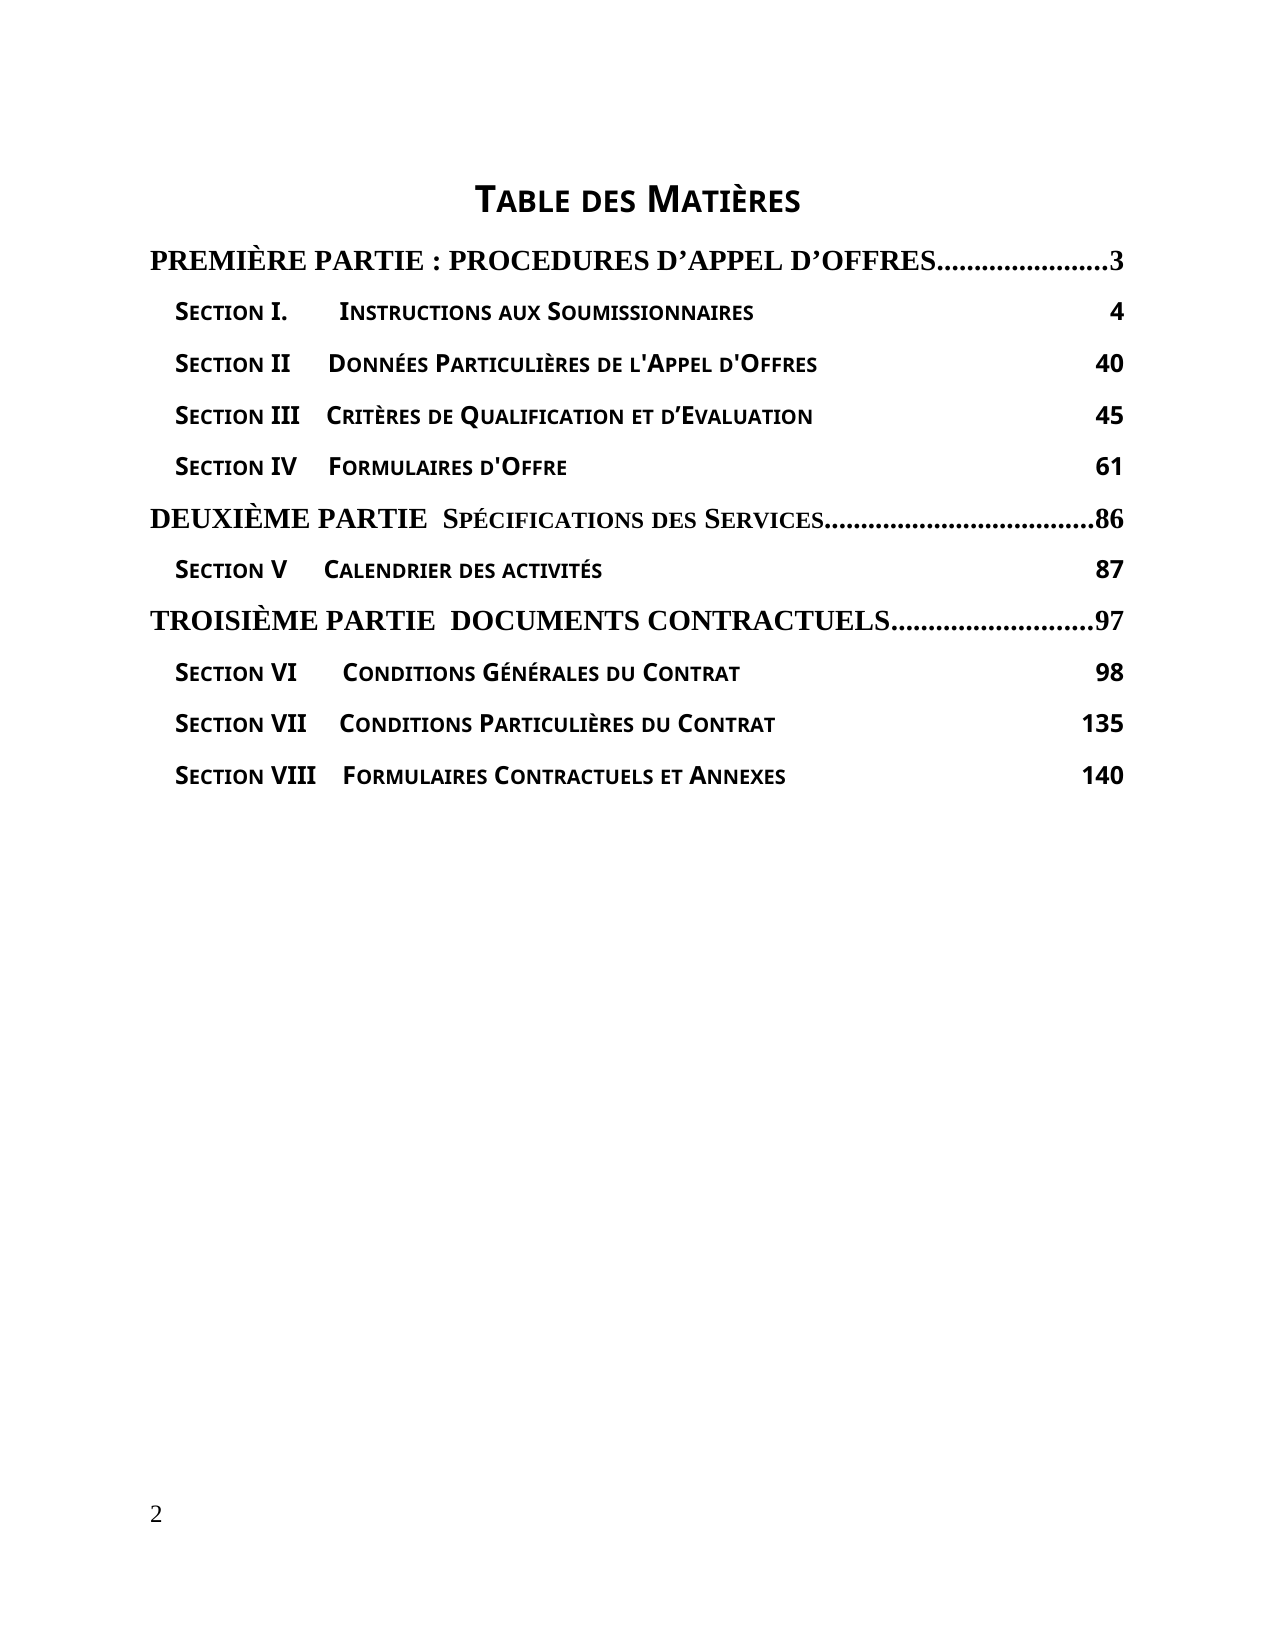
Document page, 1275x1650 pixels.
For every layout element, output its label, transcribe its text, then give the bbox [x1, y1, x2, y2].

subtitle Table des Matières [150, 172, 1125, 223]
text Section III Critères de Qualification et d’Evaluation 45 [175, 397, 1125, 431]
text PREMIÈRE PARTIE : PROCEDURES D’APPEL D’OFFRES 3 [150, 243, 1125, 277]
text DEUXIÈME PARTIE Spécifications des Services 86 [150, 501, 1125, 534]
text Section IV Formulaires d'Offre 61 [175, 449, 1125, 483]
text Section VII Conditions Particulières du Contrat 135 [175, 706, 1125, 740]
text Section VI Conditions Générales du Contrat 98 [175, 654, 1125, 688]
text Section I. Instructions aux Soumissionnaires 4 [175, 294, 1125, 328]
text TROISIÈME PARTIE DOCUMENTS CONTRACTUELS 97 [150, 603, 1125, 637]
text Section VIII Formulaires Contractuels et Annexes 140 [175, 758, 1125, 792]
text Section II Données Particulières de l'Appel d'Offres 40 [175, 346, 1125, 380]
text Section V Calendrier des activités 87 [175, 552, 1125, 586]
